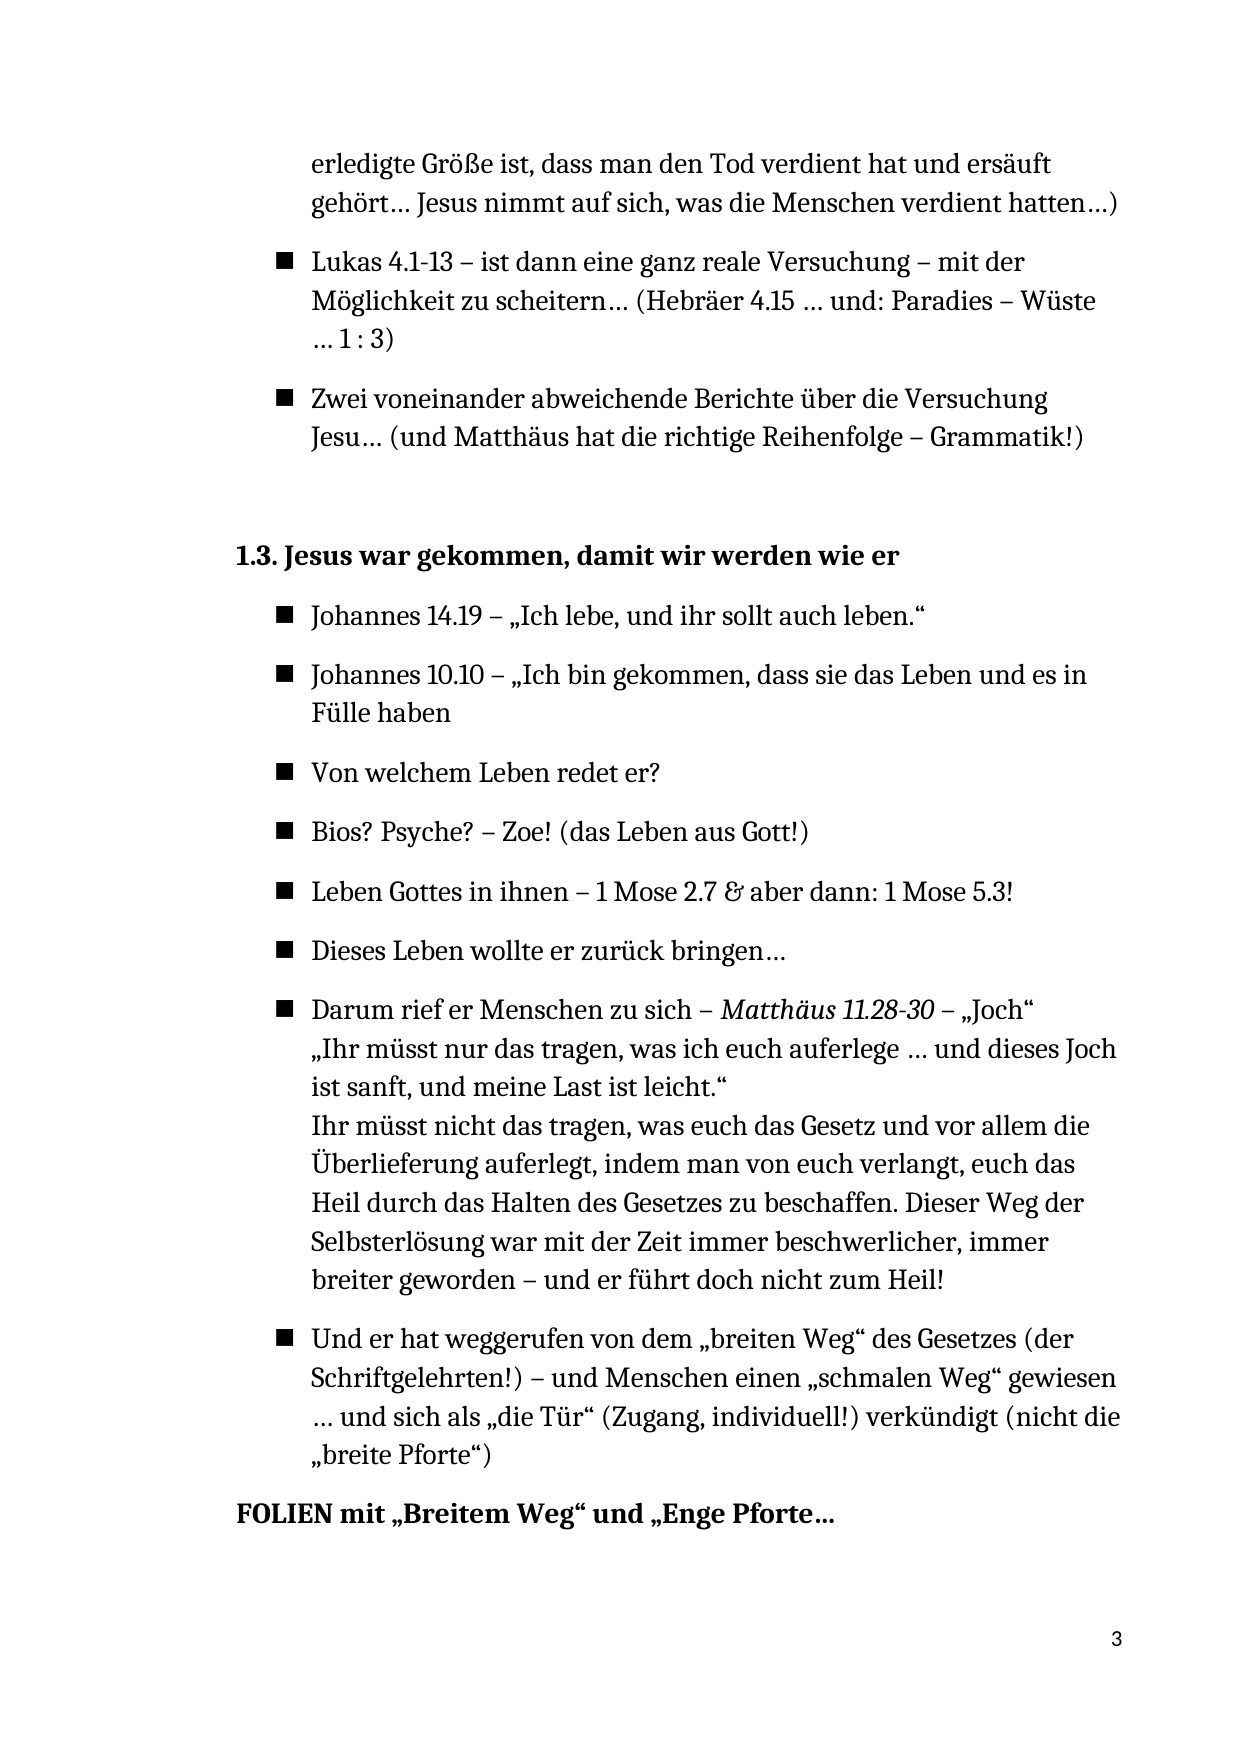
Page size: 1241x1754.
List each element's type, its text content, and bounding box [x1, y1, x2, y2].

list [274, 148, 1122, 220]
list Johannes 10.10 – „Ich bin gekommen, dass sie das Leben und es in Fülle haben [274, 658, 1122, 730]
list Und er hat weggerufen von dem „breiten Weg“ des Gesetzes (der Schriftgelehrten!) – und Menschen einen „schmalen Weg“ gewiesen … und sich als „die Tür“ (Zugang, individuell!) verkündigt (nicht die „breite Pforte“) [274, 1323, 1122, 1472]
text 1.3. Jesus war gekommen, damit wir werden wie er [236, 539, 1122, 573]
list Bios? Psyche? – Zoe! (das Leben aus Gott!) [274, 815, 1122, 849]
list Von welchem Leben redet er? [274, 756, 1122, 789]
list Darum rief er Menschen zu sich – Matthäus 11.28-30 – „Joch“ „Ihr müsst nur das tragen, was ich euch auferlege … und dieses Joch ist sanft, und meine Last ist leicht.“ Ihr müsst nicht das tragen, was euch das Gesetz und vor allem die Überlieferung auferlegt, indem man von euch verlangt, euch das Heil durch das Halten des Gesetzes zu beschaffen. Dieser Weg der Selbsterlösung war mit der Zeit immer beschwerlicher, immer breiter geworden – und er führt doch nicht zum Heil! [274, 993, 1122, 1297]
list Dieses Leben wollte er zurück bringen… [274, 934, 1122, 968]
list Johannes 14.19 – „Ich lebe, und ihr sollt auch leben.“ [274, 599, 1122, 632]
list Leben Gottes in ihnen – 1 Mose 2.7 & aber dann: 1 Mose 5.3! [274, 875, 1122, 908]
text FOLIEN mit „Breitem Weg“ und „Enge Pforte… [236, 1498, 1122, 1531]
list Zwei voneinander abweichende Berichte über die Versuchung Jesu… (und Matthäus hat die richtige Reihenfolge – Grammatik!) [274, 382, 1122, 454]
list Lukas 4.1-13 – ist dann eine ganz reale Versuchung – mit der Möglichkeit zu scheitern… (Hebräer 4.15 … und: Paradies – Wüste … 1 : 3) [274, 246, 1122, 356]
